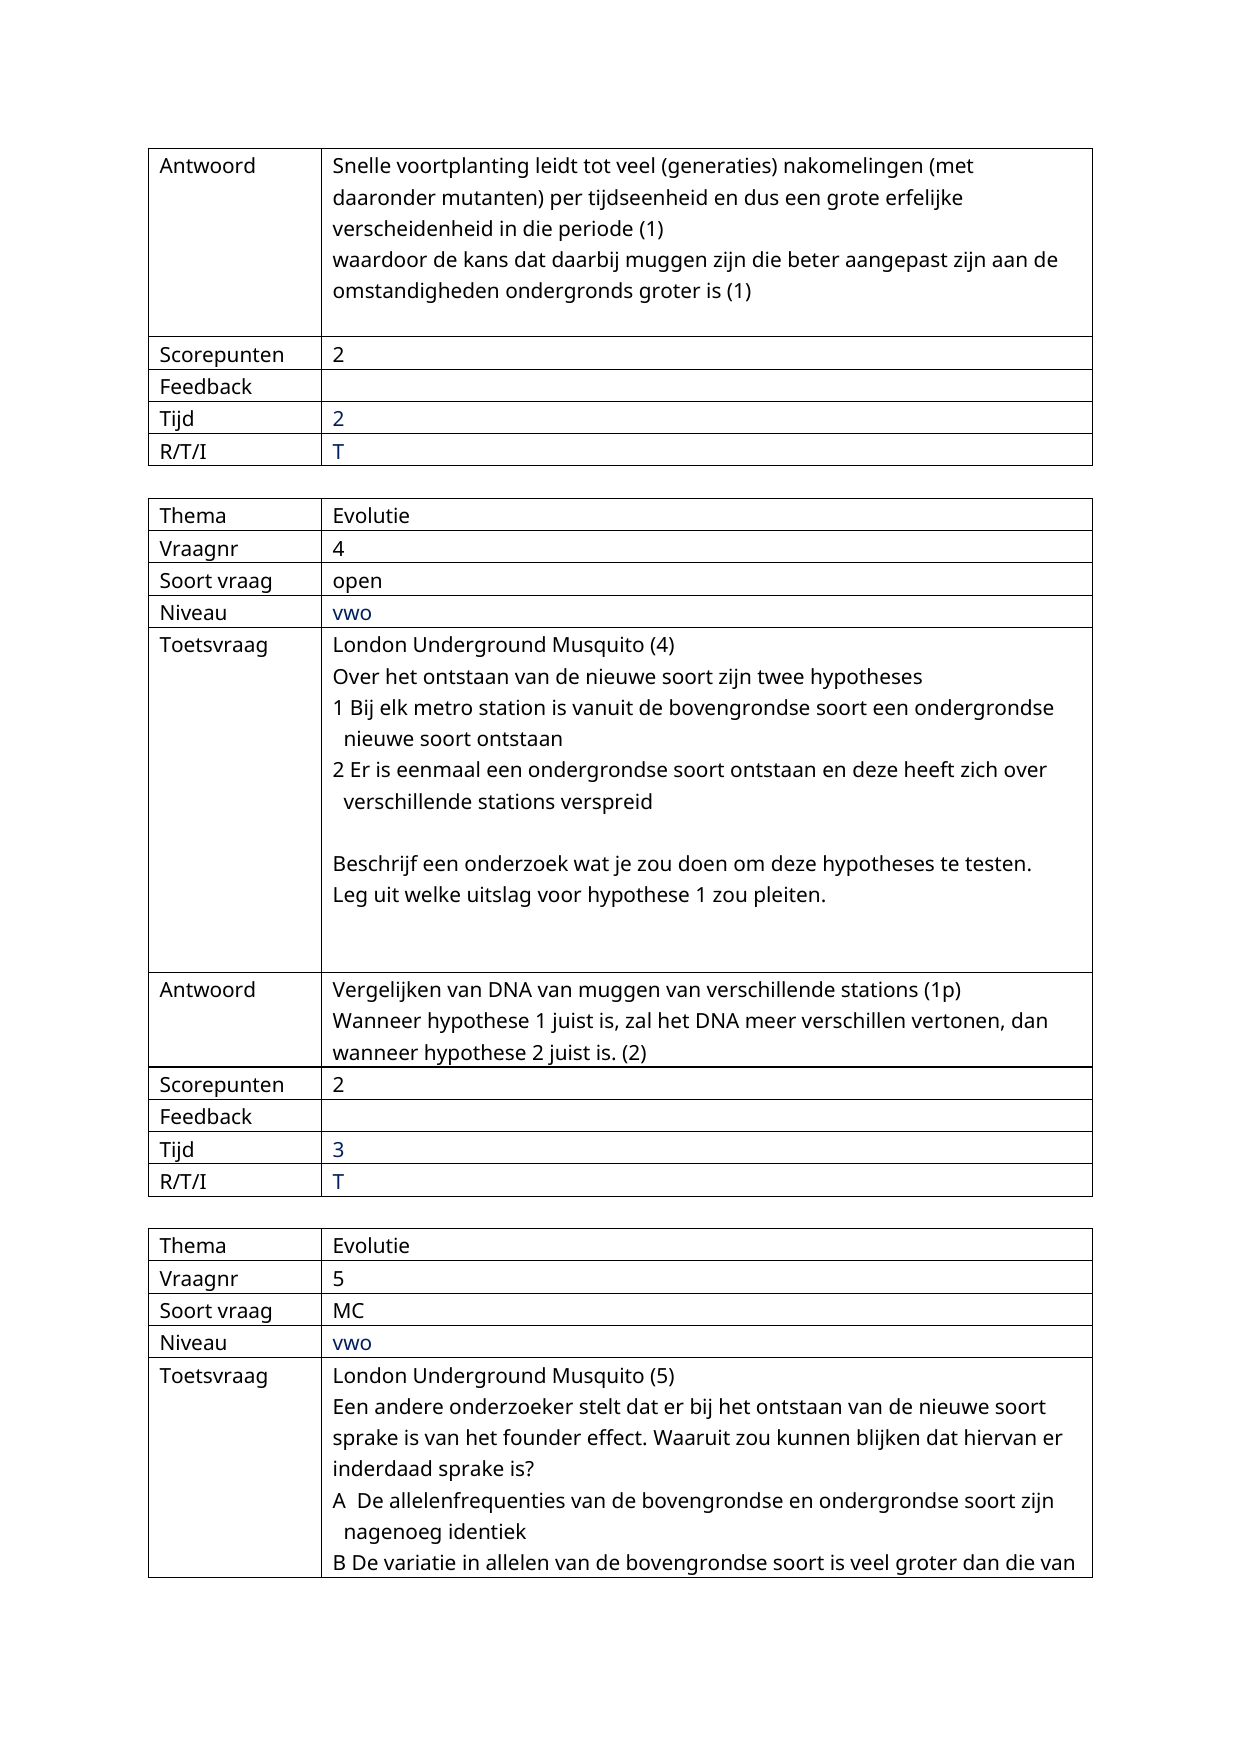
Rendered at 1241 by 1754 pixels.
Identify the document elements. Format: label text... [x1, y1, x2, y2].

table_cell vwo [322, 596, 1092, 627]
table_cell Tijd [149, 1132, 321, 1163]
table_cell 2 [322, 402, 1092, 433]
table_header Evolutie [322, 499, 1092, 530]
table_cell 3 [322, 1132, 1092, 1163]
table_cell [322, 1358, 1092, 1577]
table_cell T [322, 434, 1092, 465]
table_cell Scorepunten [149, 1068, 321, 1099]
table_cell Niveau [149, 596, 321, 627]
table_cell Vraagnr [149, 1261, 321, 1292]
table_cell Tijd [149, 402, 321, 433]
table_cell R/T/I [149, 434, 321, 465]
table_header Thema [149, 499, 321, 530]
table_cell London Underground Musquito (4) Over het ontstaan van de nieuwe soort zijn twee hypotheses 1 Bij elk metro station is vanuit de bovengrondse soort een ondergrondse nieuwe soort ontstaan 2 Er is eenmaal een ondergrondse soort ontstaan en deze heeft zich over verschillende stations verspreid Beschrijf een onderzoek wat je zou doen om deze hypotheses te testen. Leg uit welke uitslag voor hypothese 1 zou pleiten. [322, 628, 1092, 972]
table_cell R/T/I [149, 1164, 321, 1196]
table_cell 5 [322, 1261, 1092, 1292]
table_header Evolutie [322, 1229, 1092, 1260]
table_cell Antwoord [149, 973, 321, 1066]
table_cell Feedback [149, 1100, 321, 1131]
table_cell Scorepunten [149, 337, 321, 368]
table_cell vwo [322, 1326, 1092, 1357]
table_cell Feedback [149, 370, 321, 401]
table_cell [322, 370, 1092, 401]
table_cell T [322, 1164, 1092, 1196]
table_cell 2 [322, 1068, 1092, 1099]
table_cell Toetsvraag [149, 628, 321, 972]
table_cell 2 [322, 337, 1092, 368]
table_cell Niveau [149, 1326, 321, 1357]
table_cell [322, 1100, 1092, 1131]
table_cell Soort vraag [149, 563, 321, 594]
table_cell Vergelijken van DNA van muggen van verschillende stations (1p) Wanneer hypothese 1 juist is, zal het DNA meer verschillen vertonen, dan wanneer hypothese 2 juist is. (2) [322, 973, 1092, 1066]
table_cell MC [322, 1294, 1092, 1325]
table_cell Toetsvraag [149, 1358, 321, 1577]
table_cell Vraagnr [149, 531, 321, 562]
table_cell Snelle voortplanting leidt tot veel (generaties) nakomelingen (met daaronder mutanten) per tijdseenheid en dus een grote erfelijke verscheidenheid in die periode (1) waardoor de kans dat daarbij muggen zijn die beter aangepast zijn aan de omstandigheden ondergronds groter is (1) [322, 149, 1092, 336]
table_cell 4 [322, 531, 1092, 562]
table_header Thema [149, 1229, 321, 1260]
table_cell Soort vraag [149, 1294, 321, 1325]
table_cell Antwoord [149, 149, 321, 336]
table_cell open [322, 563, 1092, 594]
